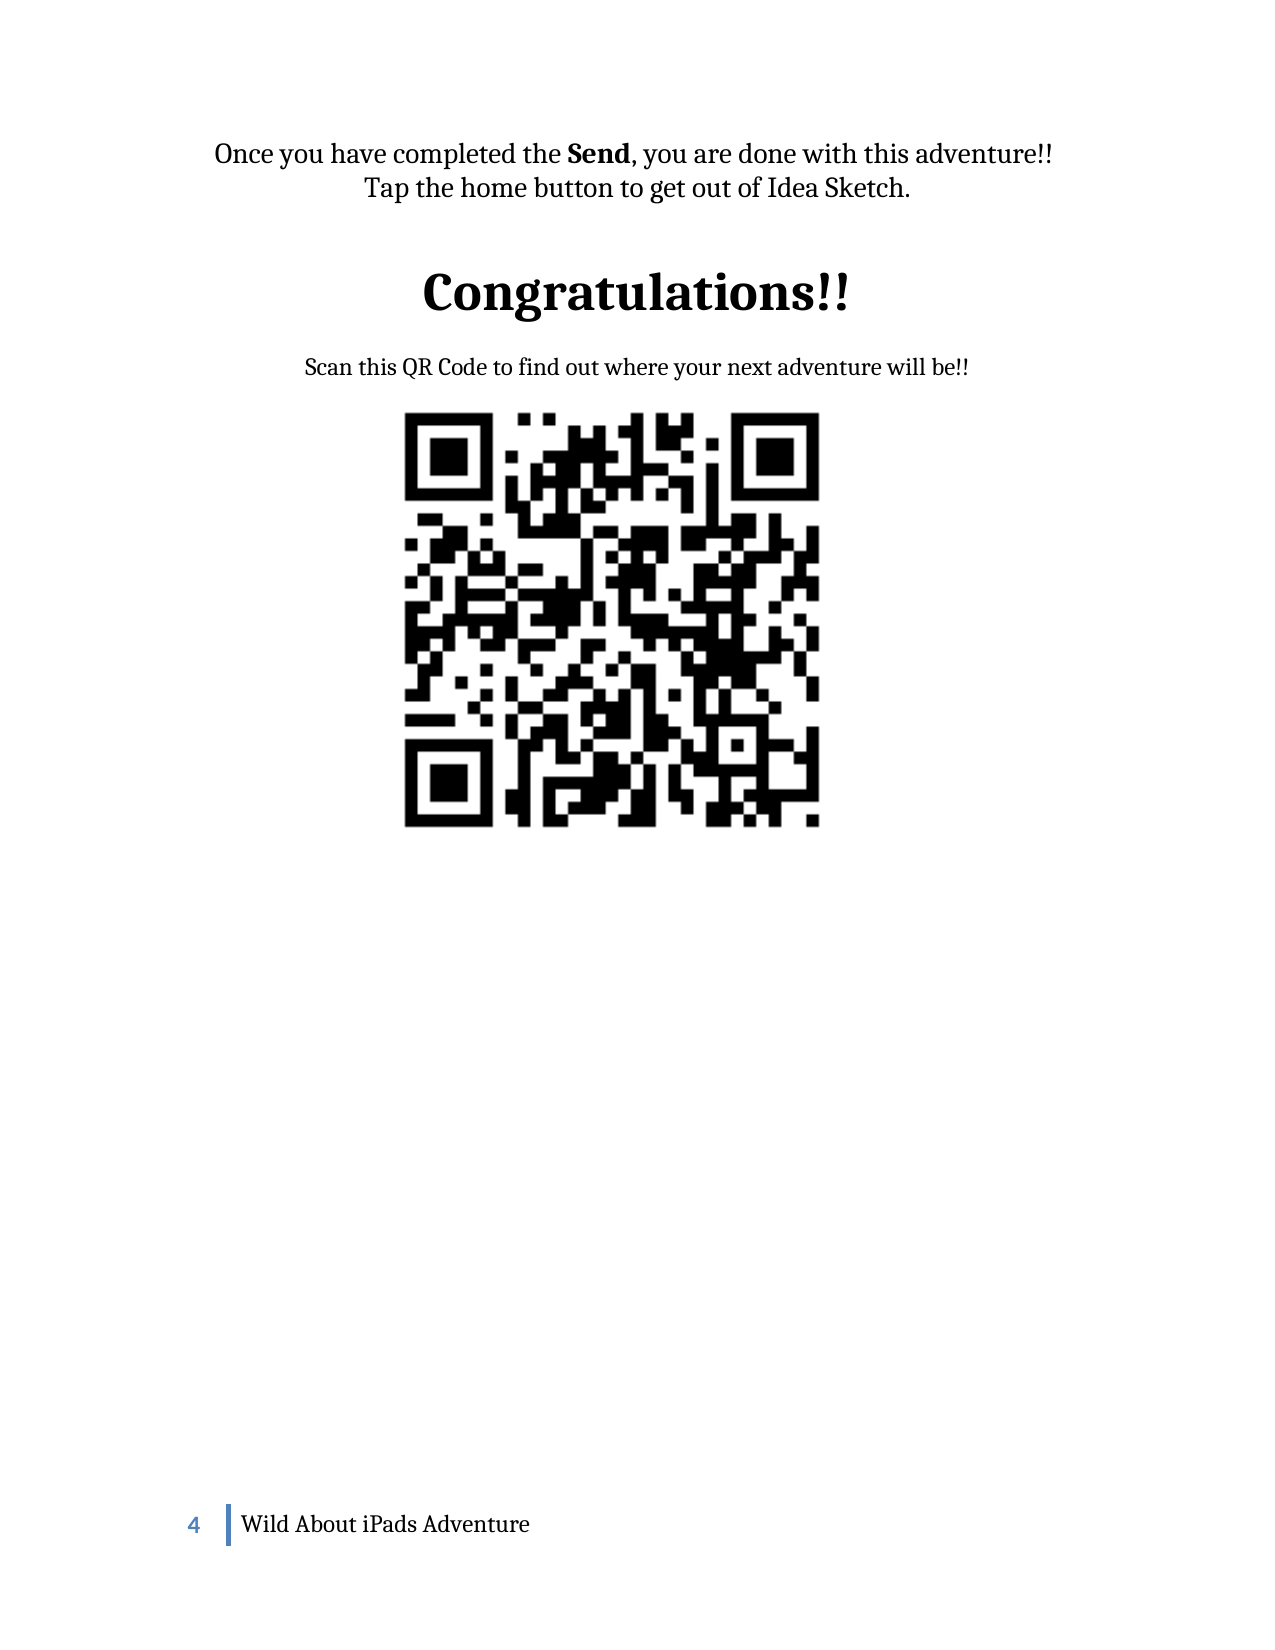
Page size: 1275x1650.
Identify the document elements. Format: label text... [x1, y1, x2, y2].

text Scan this QR Code to find out where your next adventure will be!! [187, 353, 1087, 382]
text Congratulations!! [187, 262, 1087, 324]
text Once you have completed the Send, you are done with this adventure!! Tap the home button to get out of Idea Sketch. [187, 137, 1087, 204]
picture [393, 401, 826, 834]
